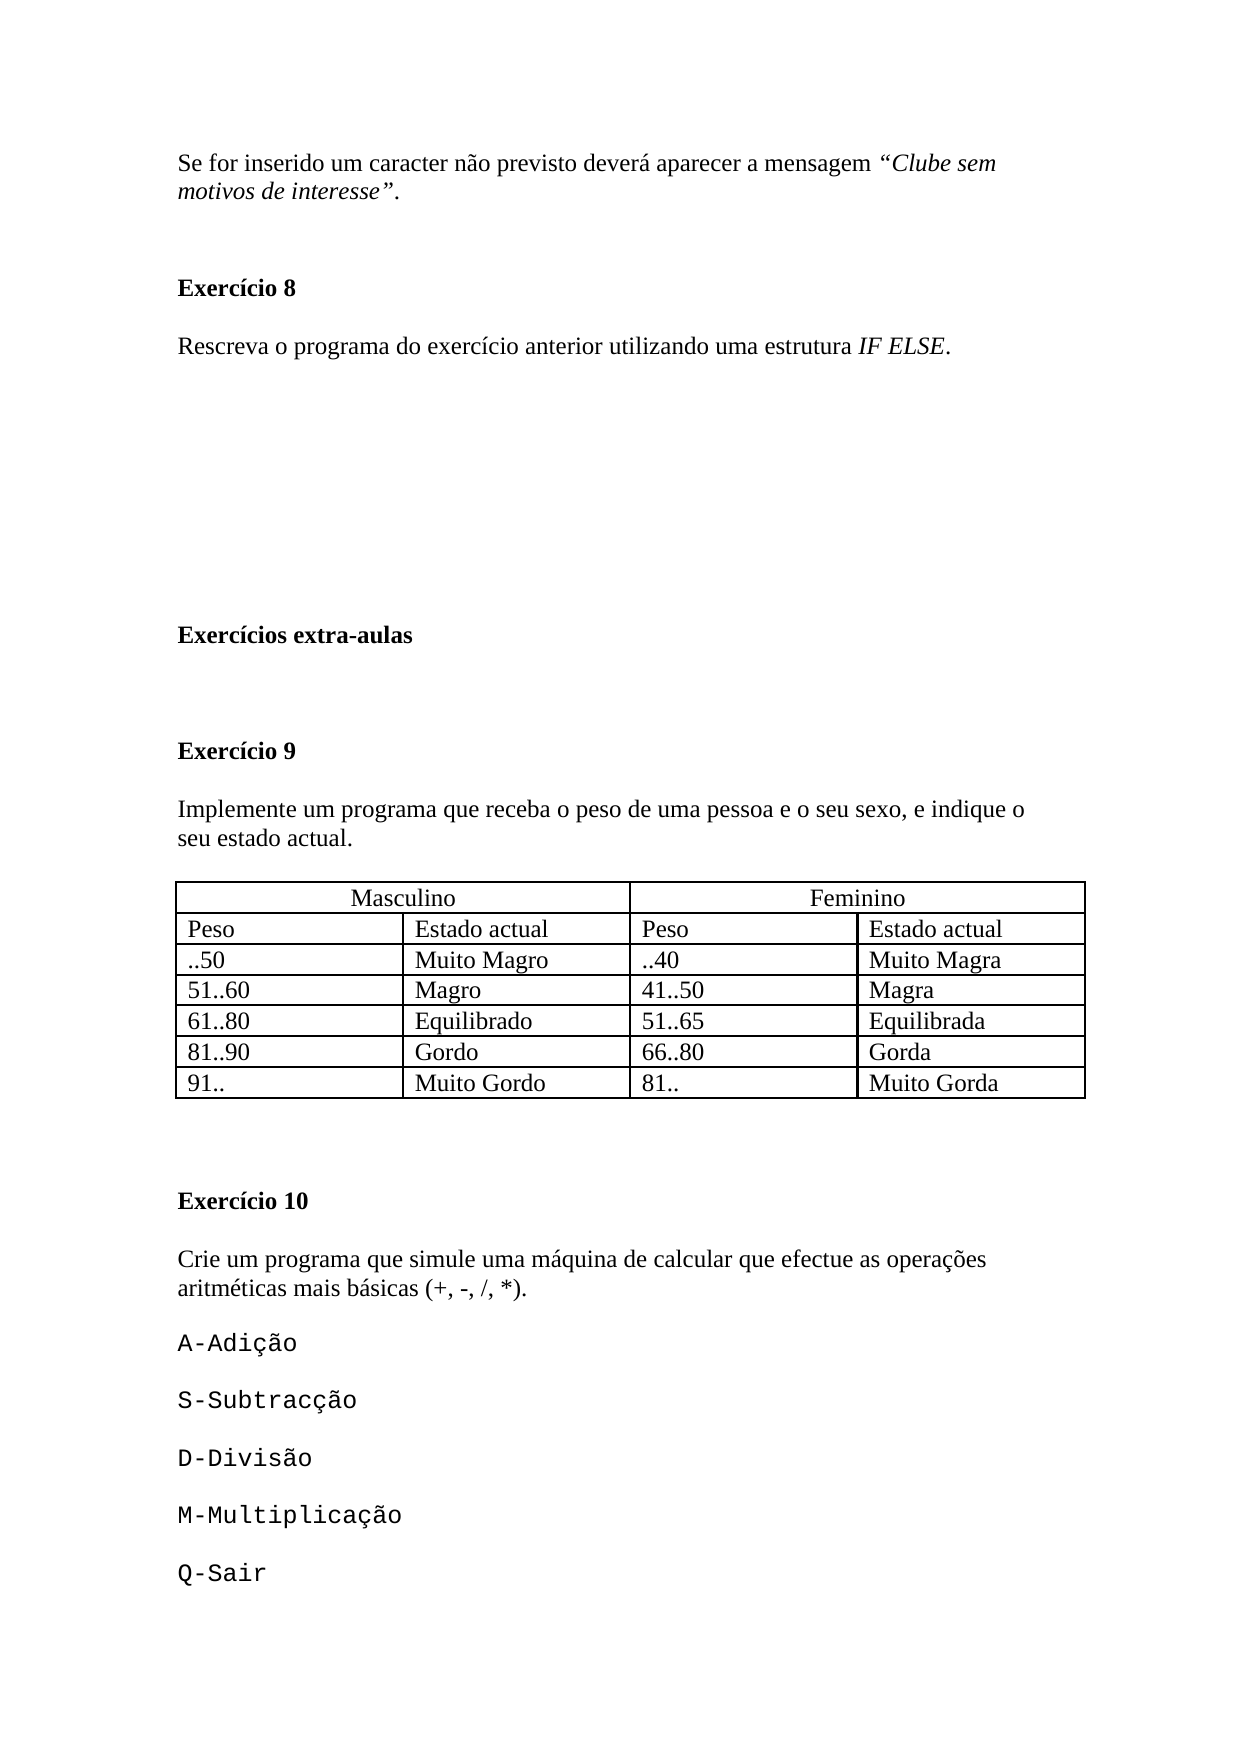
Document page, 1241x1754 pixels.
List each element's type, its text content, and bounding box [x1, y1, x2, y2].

table_cell Estado actual [404, 914, 629, 943]
table_cell 51..60 [177, 976, 402, 1004]
table_cell Equilibrado [404, 1006, 629, 1035]
table_cell 51..65 [631, 1006, 856, 1035]
text A-Adição [177, 1331, 1063, 1359]
table_cell 91.. [177, 1068, 402, 1097]
table_cell Equilibrada [859, 1006, 1084, 1035]
text Rescreva o programa do exercício anterior utilizando uma estrutura IF ELSE. [177, 331, 1063, 360]
text Crie um programa que simule uma máquina de calcular que efectue as operações aritméticas mais básicas (+, -, /, *). [177, 1244, 1063, 1301]
text D-Divisão [177, 1446, 1063, 1474]
text Exercício 8 [177, 273, 1063, 302]
table_cell ..50 [177, 945, 402, 973]
table_cell 61..80 [177, 1006, 402, 1035]
text Q-Sair [177, 1561, 1063, 1589]
table_cell 66..80 [631, 1037, 856, 1066]
table_cell Muito Gorda [859, 1068, 1084, 1097]
text M-Multiplicação [177, 1503, 1063, 1531]
table_cell Gordo [404, 1037, 629, 1066]
table_cell 41..50 [631, 976, 856, 1004]
table_cell Gorda [859, 1037, 1084, 1066]
table_cell 81..90 [177, 1037, 402, 1066]
table_cell Estado actual [859, 914, 1084, 943]
table_cell ..40 [631, 945, 856, 973]
text Exercício 10 [177, 1186, 1063, 1215]
text Implemente um programa que receba o peso de uma pessoa e o seu sexo, e indique o seu estado actual. [177, 794, 1063, 852]
table_cell Peso [631, 914, 856, 943]
table_cell Muito Gordo [404, 1068, 629, 1097]
text Se for inserido um caracter não previsto deverá aparecer a mensagem “Clube sem motivos de interesse”. [177, 148, 1063, 205]
table_cell Muito Magra [859, 945, 1084, 973]
table_cell Magra [859, 976, 1084, 1004]
table_header Feminino [631, 883, 1084, 912]
table_header Masculino [177, 883, 629, 912]
table_cell 81.. [631, 1068, 856, 1097]
table_cell Peso [177, 914, 402, 943]
text S-Subtracção [177, 1388, 1063, 1416]
table_cell Muito Magro [404, 945, 629, 973]
text Exercícios extra-aulas [177, 621, 1063, 649]
table_cell Magro [404, 976, 629, 1004]
text Exercício 9 [177, 736, 1063, 765]
